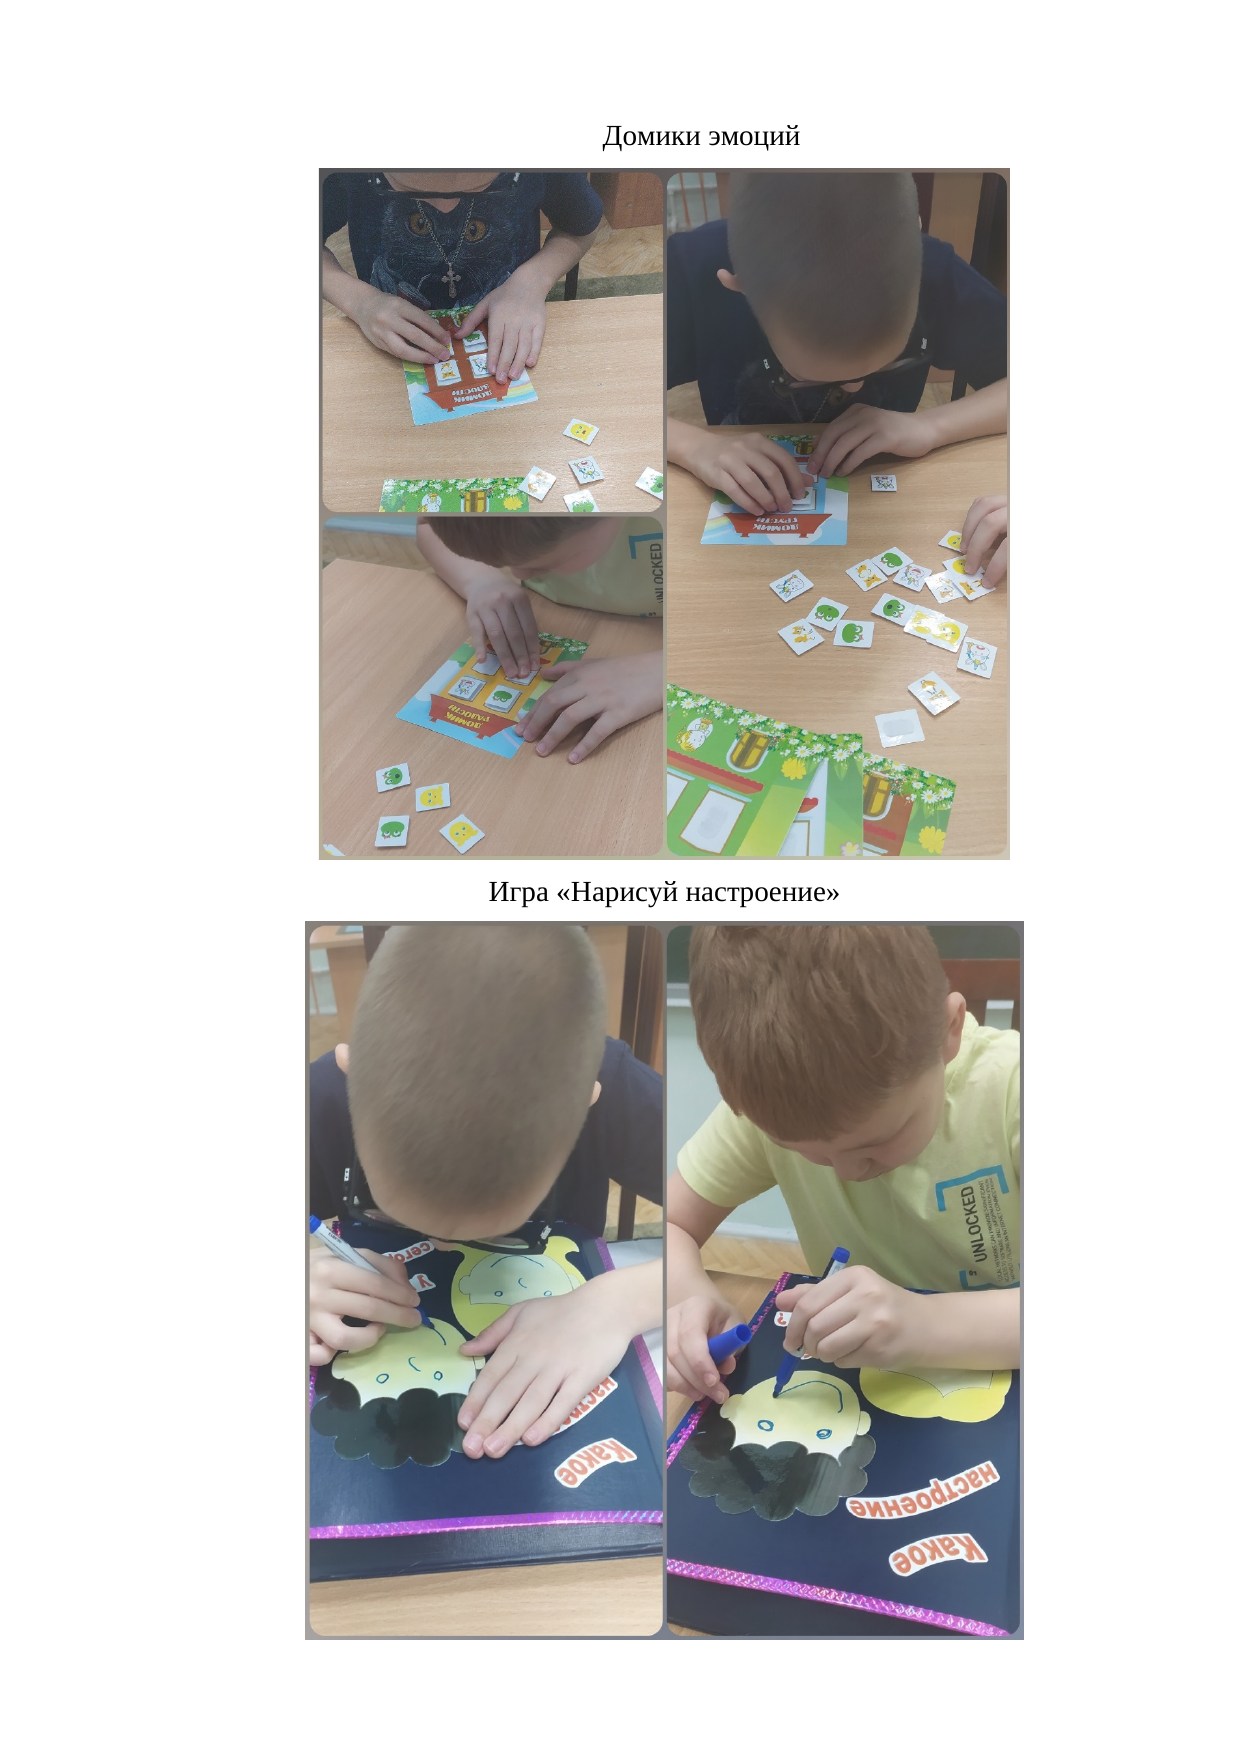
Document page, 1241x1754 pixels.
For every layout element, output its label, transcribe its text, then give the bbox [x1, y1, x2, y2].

text Домики эмоций [177, 118, 1152, 152]
picture [318, 168, 1010, 860]
picture [305, 921, 1024, 1640]
